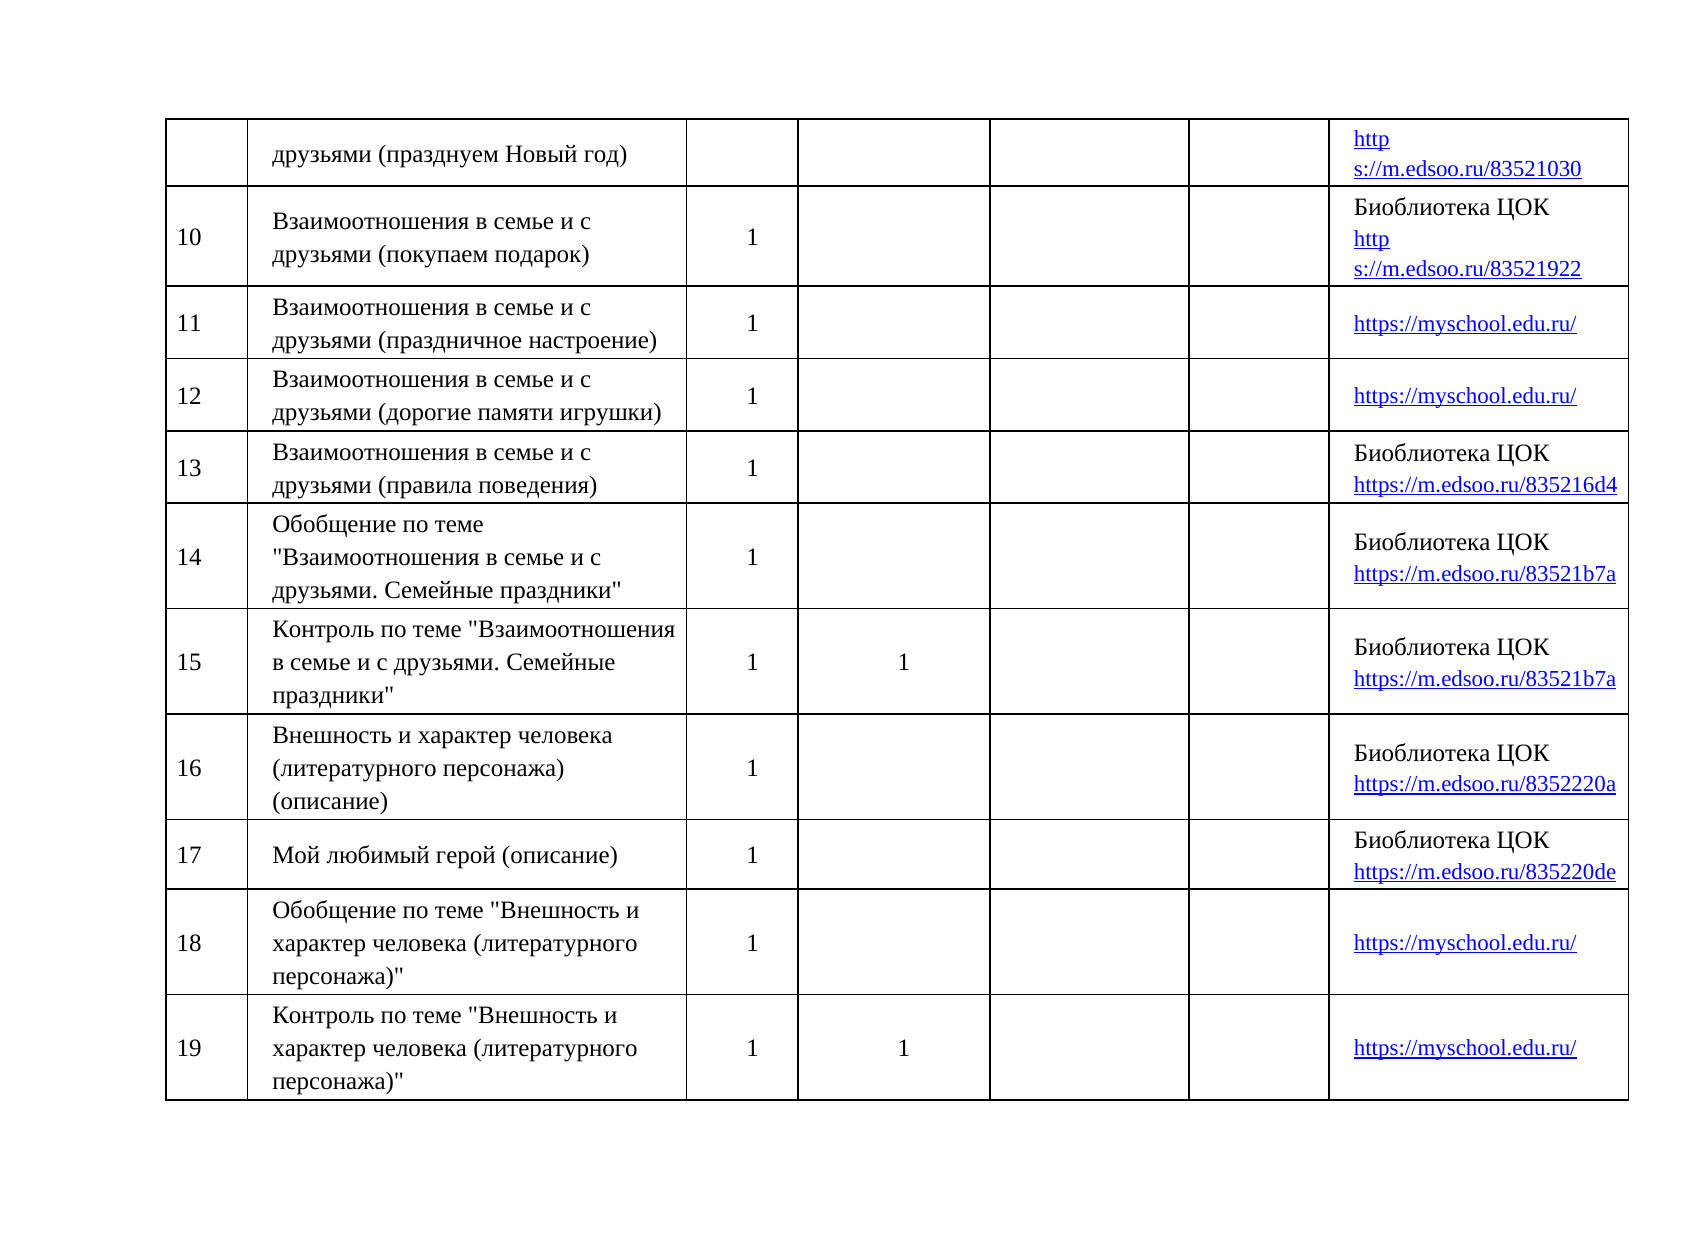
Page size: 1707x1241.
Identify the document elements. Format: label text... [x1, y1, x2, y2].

table_cell [991, 995, 1188, 1099]
table_cell Взаимоотношения в семье и с друзьями (правила поведения) [248, 432, 686, 502]
table_cell 12 [167, 359, 247, 430]
table_cell Биоблиотека ЦОК https://m.edsoo.ru/83521b7a [1330, 609, 1628, 713]
table_cell 1 [687, 609, 797, 713]
table_cell Контроль по теме "Внешность и характер человека (литературного персонажа)" [248, 995, 686, 1099]
table_cell 17 [167, 820, 247, 888]
table_cell https://myschool.edu.ru/ [1330, 890, 1628, 993]
table_cell [1190, 820, 1328, 888]
table_cell [799, 287, 989, 357]
table_cell Обобщение по теме "Взаимоотношения в семье и с друзьями. Семейные праздники" [248, 504, 686, 608]
table_cell Биоблиотека ЦОК https://m.edsoo.ru/835216d4 [1330, 432, 1628, 502]
table_cell 15 [167, 609, 247, 713]
table_cell Мой любимый герой (описание) [248, 820, 686, 888]
table_cell https://myschool.edu.ru/ [1330, 995, 1628, 1099]
table_cell 1 [687, 890, 797, 993]
table_cell [799, 120, 989, 185]
table_cell 1 [799, 995, 989, 1099]
table_cell Внешность и характер человека (литературного персонажа) (описание) [248, 715, 686, 818]
table_cell [1190, 187, 1328, 285]
table_cell [991, 504, 1188, 608]
table_cell https://myschool.edu.ru/ [1330, 287, 1628, 357]
table_cell Взаимоотношения в семье и с друзьями (праздничное настроение) [248, 287, 686, 357]
table_cell 18 [167, 890, 247, 993]
table_cell 1 [687, 820, 797, 888]
table_cell [1190, 287, 1328, 357]
table_cell 11 [167, 287, 247, 357]
table_cell [991, 820, 1188, 888]
table_cell 1 [687, 287, 797, 357]
table_cell [799, 890, 989, 993]
table_cell 1 [687, 359, 797, 430]
table_cell Обобщение по теме "Внешность и характер человека (литературного персонажа)" [248, 890, 686, 993]
table_cell 1 [799, 609, 989, 713]
table_cell [799, 432, 989, 502]
table_cell [991, 120, 1188, 185]
table_cell [1190, 995, 1328, 1099]
table_cell 1 [687, 504, 797, 608]
table_cell https://myschool.edu.ru/ [1330, 359, 1628, 430]
table_cell [991, 890, 1188, 993]
table_cell [1190, 359, 1328, 430]
table_cell Биоблиотека ЦОК https://m.edsoo.ru/83521b7a [1330, 504, 1628, 608]
table_cell 13 [167, 432, 247, 502]
table_cell [1190, 432, 1328, 502]
table_cell Биоблиотека ЦОК https://m.edsoo.ru/8352220a [1330, 715, 1628, 818]
table_cell 1 [687, 995, 797, 1099]
table_cell [799, 359, 989, 430]
table_cell [799, 715, 989, 818]
table_cell 19 [167, 995, 247, 1099]
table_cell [248, 120, 686, 185]
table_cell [1330, 120, 1628, 185]
table_cell Контроль по теме "Взаимоотношения в семье и с друзьями. Семейные праздники" [248, 609, 686, 713]
table_cell [799, 187, 989, 285]
table_cell [991, 287, 1188, 357]
table_cell 16 [167, 715, 247, 818]
table_cell [991, 359, 1188, 430]
table_cell 10 [167, 187, 247, 285]
table_cell 1 [687, 432, 797, 502]
table_cell [991, 187, 1188, 285]
table_cell [1190, 715, 1328, 818]
table_cell [991, 715, 1188, 818]
table_cell [991, 609, 1188, 713]
table_cell 1 [687, 120, 797, 185]
table_cell [799, 504, 989, 608]
table_cell 1 [687, 715, 797, 818]
table_cell [799, 820, 989, 888]
table_cell [1190, 504, 1328, 608]
table_cell 9 [167, 120, 247, 185]
table_cell Взаимоотношения в семье и с друзьями (дорогие памяти игрушки) [248, 359, 686, 430]
table_cell Биоблиотека ЦОК https://m.edsoo.ru/835220de [1330, 820, 1628, 888]
table_cell 14 [167, 504, 247, 608]
table_cell [1190, 120, 1328, 185]
table_cell Биоблиотека ЦОК https://m.edsoo.ru/83521922 [1330, 187, 1628, 285]
table_cell [1190, 609, 1328, 713]
table_cell 1 [687, 187, 797, 285]
table_cell [1190, 890, 1328, 993]
table_cell Взаимоотношения в семье и с друзьями (покупаем подарок) [248, 187, 686, 285]
table_cell [991, 432, 1188, 502]
